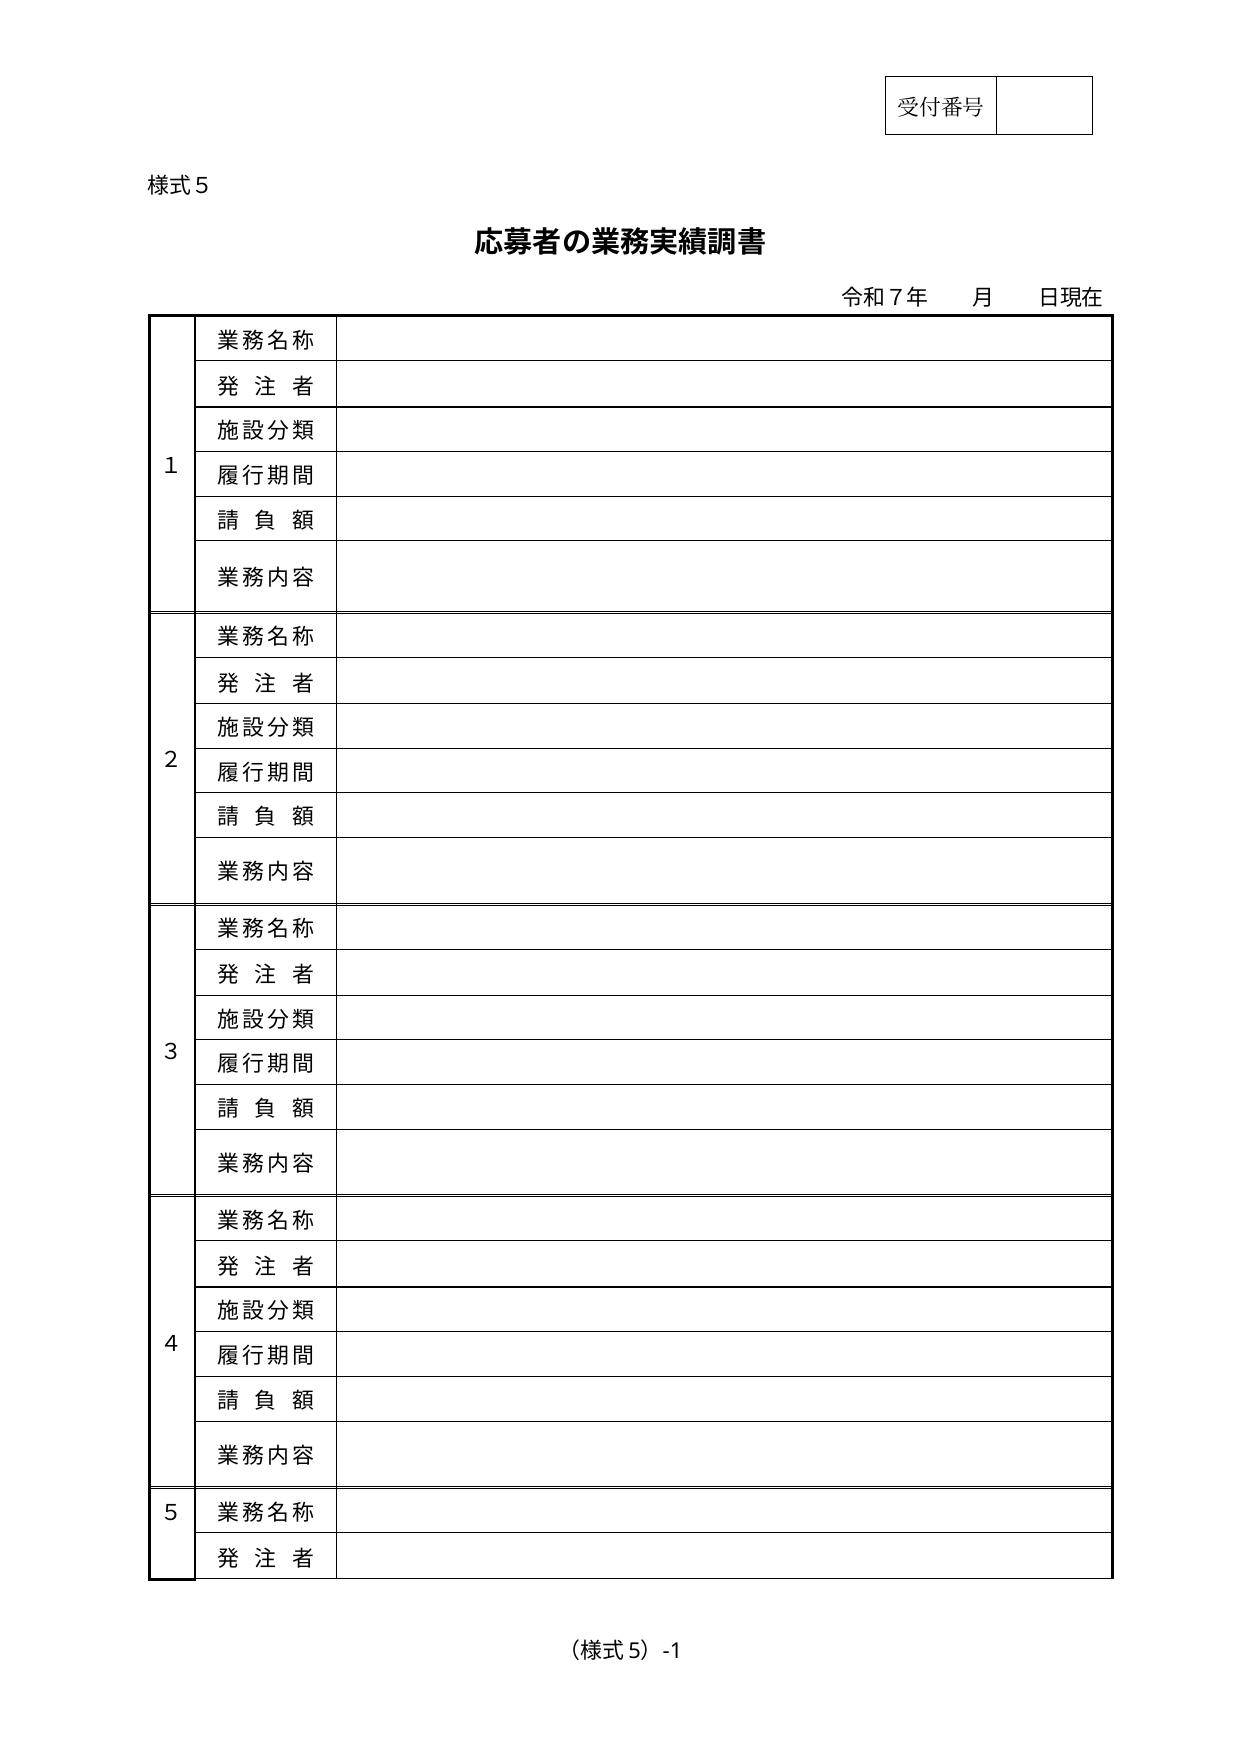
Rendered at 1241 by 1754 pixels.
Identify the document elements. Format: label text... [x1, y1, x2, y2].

table_cell 発注者 [196, 658, 336, 703]
table_cell ５ [151, 1489, 194, 1578]
text 令和７年 月 日現在 [148, 277, 1103, 314]
table_cell 業務名称 [196, 1197, 336, 1240]
table_cell 業務名称 [196, 906, 336, 948]
table_cell [337, 950, 1111, 995]
table_cell [337, 749, 1111, 792]
table_cell [337, 614, 1111, 657]
table_cell [337, 1489, 1111, 1532]
table_cell [337, 408, 1111, 451]
table_cell 業務名称 [196, 614, 336, 657]
table_cell 履行期間 [196, 1332, 336, 1376]
table_cell [337, 541, 1111, 611]
table_cell 施設分類 [196, 1288, 336, 1331]
table_cell [337, 838, 1111, 902]
table_cell [337, 1085, 1111, 1129]
table_cell [337, 452, 1111, 496]
table_cell [337, 1533, 1111, 1578]
table_cell [337, 1241, 1111, 1286]
table_cell [337, 1197, 1111, 1240]
table_header １ [151, 317, 194, 611]
table_cell 履行期間 [196, 1040, 336, 1084]
table_cell 施設分類 [196, 996, 336, 1039]
table_cell [337, 1288, 1111, 1331]
table_cell 業務内容 [196, 1130, 336, 1194]
text 様式５ [148, 165, 1092, 202]
table_cell [337, 996, 1111, 1039]
table_cell 請負額 [196, 1377, 336, 1421]
table_cell 履行期間 [196, 452, 336, 496]
table_cell 請負額 [196, 1085, 336, 1129]
table_cell 業務内容 [196, 541, 336, 611]
table_cell [337, 497, 1111, 540]
table_cell [337, 1422, 1111, 1486]
table_cell ３ [151, 906, 194, 1194]
table_cell ４ [151, 1197, 194, 1486]
table_cell 請負額 [196, 793, 336, 837]
table_cell [337, 1130, 1111, 1194]
table_cell [337, 704, 1111, 748]
table_cell ２ [151, 614, 194, 902]
table_cell [337, 361, 1111, 406]
table_cell 発注者 [196, 1533, 336, 1578]
table_header [337, 317, 1111, 360]
table_cell 発注者 [196, 1241, 336, 1286]
table_cell [337, 906, 1111, 948]
table_cell [337, 658, 1111, 703]
table_cell 施設分類 [196, 704, 336, 748]
table_cell 発注者 [196, 361, 336, 406]
table_cell [337, 1332, 1111, 1376]
text 応募者の業務実績調書 [148, 202, 1092, 277]
table_cell [337, 793, 1111, 837]
table_cell 履行期間 [196, 749, 336, 792]
table_cell 発注者 [196, 950, 336, 995]
table_cell 請負額 [196, 497, 336, 540]
table_cell [337, 1040, 1111, 1084]
table_header 業務名称 [196, 317, 336, 360]
table_cell 業務内容 [196, 1422, 336, 1486]
table_cell 施設分類 [196, 408, 336, 451]
table_cell [337, 1377, 1111, 1421]
table_cell 業務名称 [196, 1489, 336, 1532]
table_cell 業務内容 [196, 838, 336, 902]
